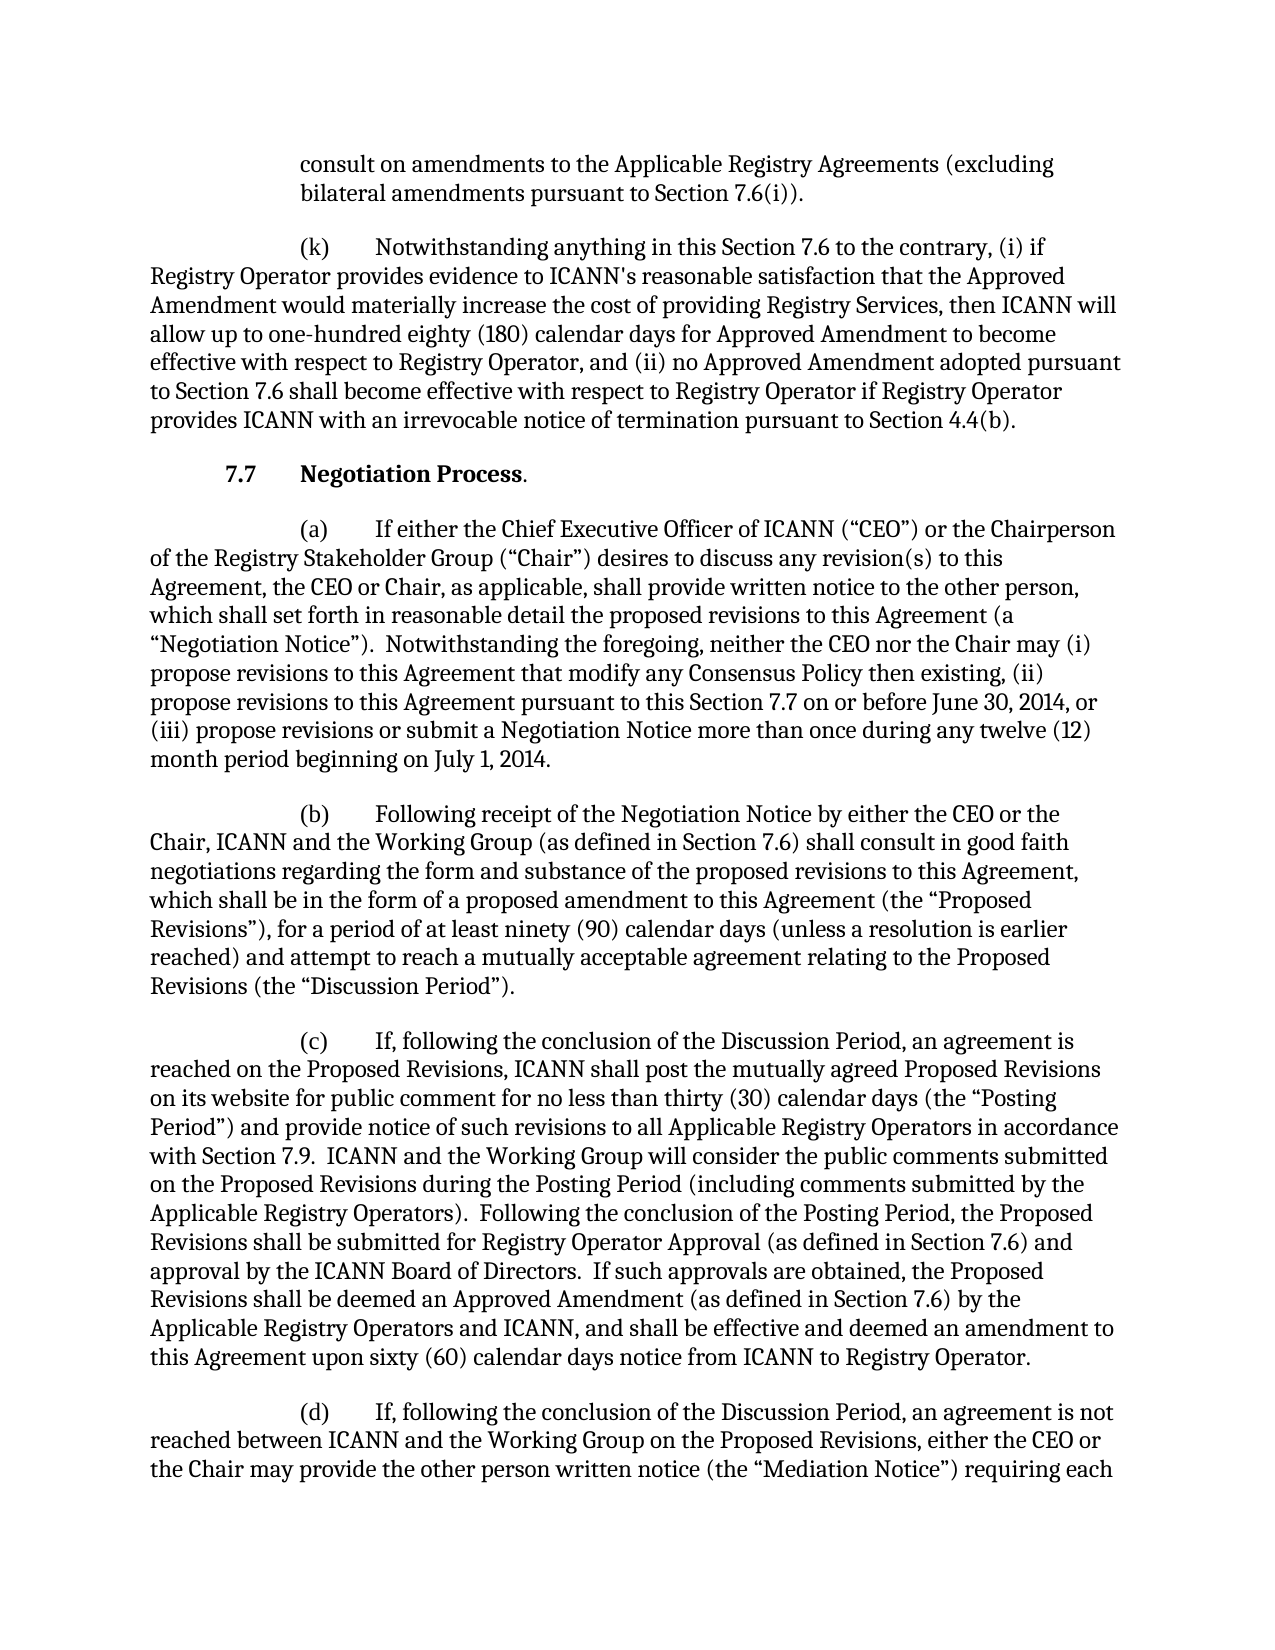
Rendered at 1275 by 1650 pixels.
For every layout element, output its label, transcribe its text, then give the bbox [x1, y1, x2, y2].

text If either the Chief Executive Officer of ICANN (“CEO”) or the Chairperson of the Registry Stakeholder Group (“Chair”) desires to discuss any revision(s) to this Agreement, the CEO or Chair, as applicable, shall provide written notice to the other person, which shall set forth in reasonable detail the proposed revisions to this Agreement (a “Negotiation Notice”). Notwithstanding the foregoing, neither the CEO nor the Chair may (i) propose revisions to this Agreement that modify any Consensus Policy then existing, (ii) propose revisions to this Agreement pursuant to this Section 7.7 on or before June 30, 2014, or (iii) propose revisions or submit a Negotiation Notice more than once during any twelve (12) month period beginning on July 1, 2014. [150, 514, 1125, 774]
text If, following the conclusion of the Discussion Period, an agreement is reached on the Proposed Revisions, ICANN shall post the mutually agreed Proposed Revisions on its website for public comment for no less than thirty (30) calendar days (the “Posting Period”) and provide notice of such revisions to all Applicable Registry Operators in accordance with Section 7.9. ICANN and the Working Group will consider the public comments submitted on the Proposed Revisions during the Posting Period (including comments submitted by the Applicable Registry Operators). Following the conclusion of the Posting Period, the Proposed Revisions shall be submitted for Registry Operator Approval (as defined in Section 7.6) and approval by the ICANN Board of Directors. If such approvals are obtained, the Proposed Revisions shall be deemed an Approved Amendment (as defined in Section 7.6) by the Applicable Registry Operators and ICANN, and shall be effective and deemed an amendment to this Agreement upon sixty (60) calendar days notice from ICANN to Registry Operator. [150, 1026, 1125, 1372]
text Negotiation Process. [150, 459, 1125, 489]
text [150, 1397, 1125, 1484]
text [300, 150, 1125, 207]
text Following receipt of the Negotiation Notice by either the CEO or the Chair, ICANN and the Working Group (as defined in Section 7.6) shall consult in good faith negotiations regarding the form and substance of the proposed revisions to this Agreement, which shall be in the form of a proposed amendment to this Agreement (the “Proposed Revisions”), for a period of at least ninety (90) calendar days (unless a resolution is earlier reached) and attempt to reach a mutually acceptable agreement relating to the Proposed Revisions (the “Discussion Period”). [150, 799, 1125, 1001]
text Notwithstanding anything in this Section 7.6 to the contrary, (i) if Registry Operator provides evidence to ICANN's reasonable satisfaction that the Approved Amendment would materially increase the cost of providing Registry Services, then ICANN will allow up to one-hundred eighty (180) calendar days for Approved Amendment to become effective with respect to Registry Operator, and (ii) no Approved Amendment adopted pursuant to Section 7.6 shall become effective with respect to Registry Operator if Registry Operator provides ICANN with an irrevocable notice of termination pursuant to Section 4.4(b). [150, 232, 1125, 434]
